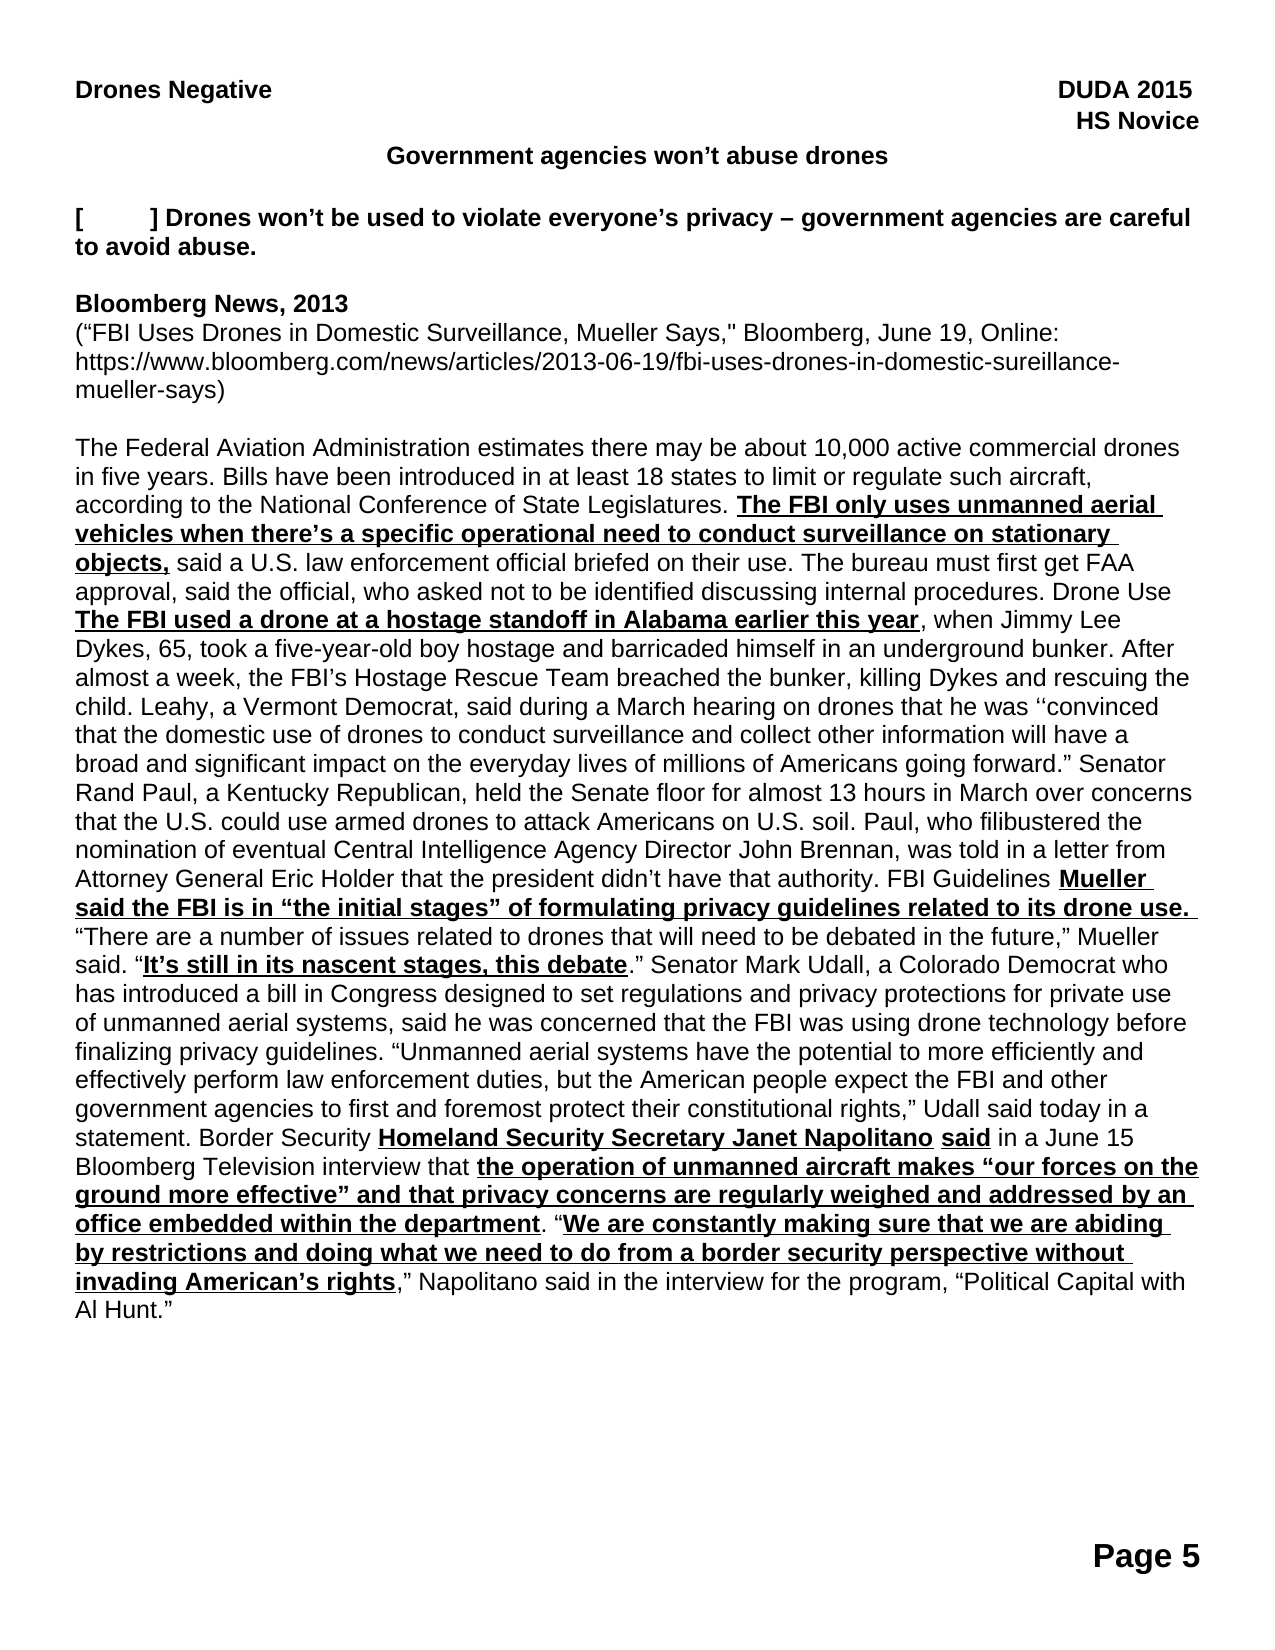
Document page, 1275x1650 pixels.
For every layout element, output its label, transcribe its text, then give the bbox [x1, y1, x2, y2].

text (“FBI Uses Drones in Domestic Surveillance, Mueller Says," Bloomberg, June 19, Online: https://www.bloomberg.com/news/articles/2013-06-19/fbi-uses-drones-in-domestic-sureillance-mueller-says) [75, 318, 1200, 404]
text Bloomberg News, 2013 [75, 289, 1200, 318]
subtitle [ ] Drones won’t be used to violate everyone’s privacy – government agencies are careful to avoid abuse. [75, 203, 1200, 260]
text The Federal Aviation Administration estimates there may be about 10,000 active commercial drones in five years. Bills have been introduced in at least 18 states to limit or regulate such aircraft, according to the National Conference of State Legislatures. The FBI only uses unmanned aerial vehicles when there’s a specific operational need to conduct surveillance on stationary objects, said a U.S. law enforcement official briefed on their use. The bureau must first get FAA approval, said the official, who asked not to be identified discussing internal procedures. Drone Use The FBI used a drone at a hostage standoff in Alabama earlier this year, when Jimmy Lee Dykes, 65, took a five-year-old boy hostage and barricaded himself in an underground bunker. After almost a week, the FBI’s Hostage Rescue Team breached the bunker, killing Dykes and rescuing the child. Leahy, a Vermont Democrat, said during a March hearing on drones that he was ‘‘convinced that the domestic use of drones to conduct surveillance and collect other information will have a broad and significant impact on the everyday lives of millions of Americans going forward.” Senator Rand Paul, a Kentucky Republican, held the Senate floor for almost 13 hours in March over concerns that the U.S. could use armed drones to attack Americans on U.S. soil. Paul, who filibustered the nomination of eventual Central Intelligence Agency Director John Brennan, was told in a letter from Attorney General Eric Holder that the president didn’t have that authority. FBI Guidelines Mueller said the FBI is in “the initial stages” of formulating privacy guidelines related to its drone use. “There are a number of issues related to drones that will need to be debated in the future,” Mueller said. “It’s still in its nascent stages, this debate.” Senator Mark Udall, a Colorado Democrat who has introduced a bill in Congress designed to set regulations and privacy protections for private use of unmanned aerial systems, said he was concerned that the FBI was using drone technology before finalizing privacy guidelines. “Unmanned aerial systems have the potential to more efficiently and effectively perform law enforcement duties, but the American people expect the FBI and other government agencies to first and foremost protect their constitutional rights,” Udall said today in a statement. Border Security Homeland Security Secretary Janet Napolitano said in a June 15 Bloomberg Television interview that the operation of unmanned aircraft makes “our forces on the ground more effective” and that privacy concerns are regularly weighed and addressed by an office embedded within the department. “We are constantly making sure that we are abiding by restrictions and doing what we need to do from a border security perspective without invading American’s rights,” Napolitano said in the interview for the program, “Political Capital with Al Hunt.” [75, 433, 1200, 1324]
subtitle Government agencies won’t abuse drones [75, 141, 1200, 170]
